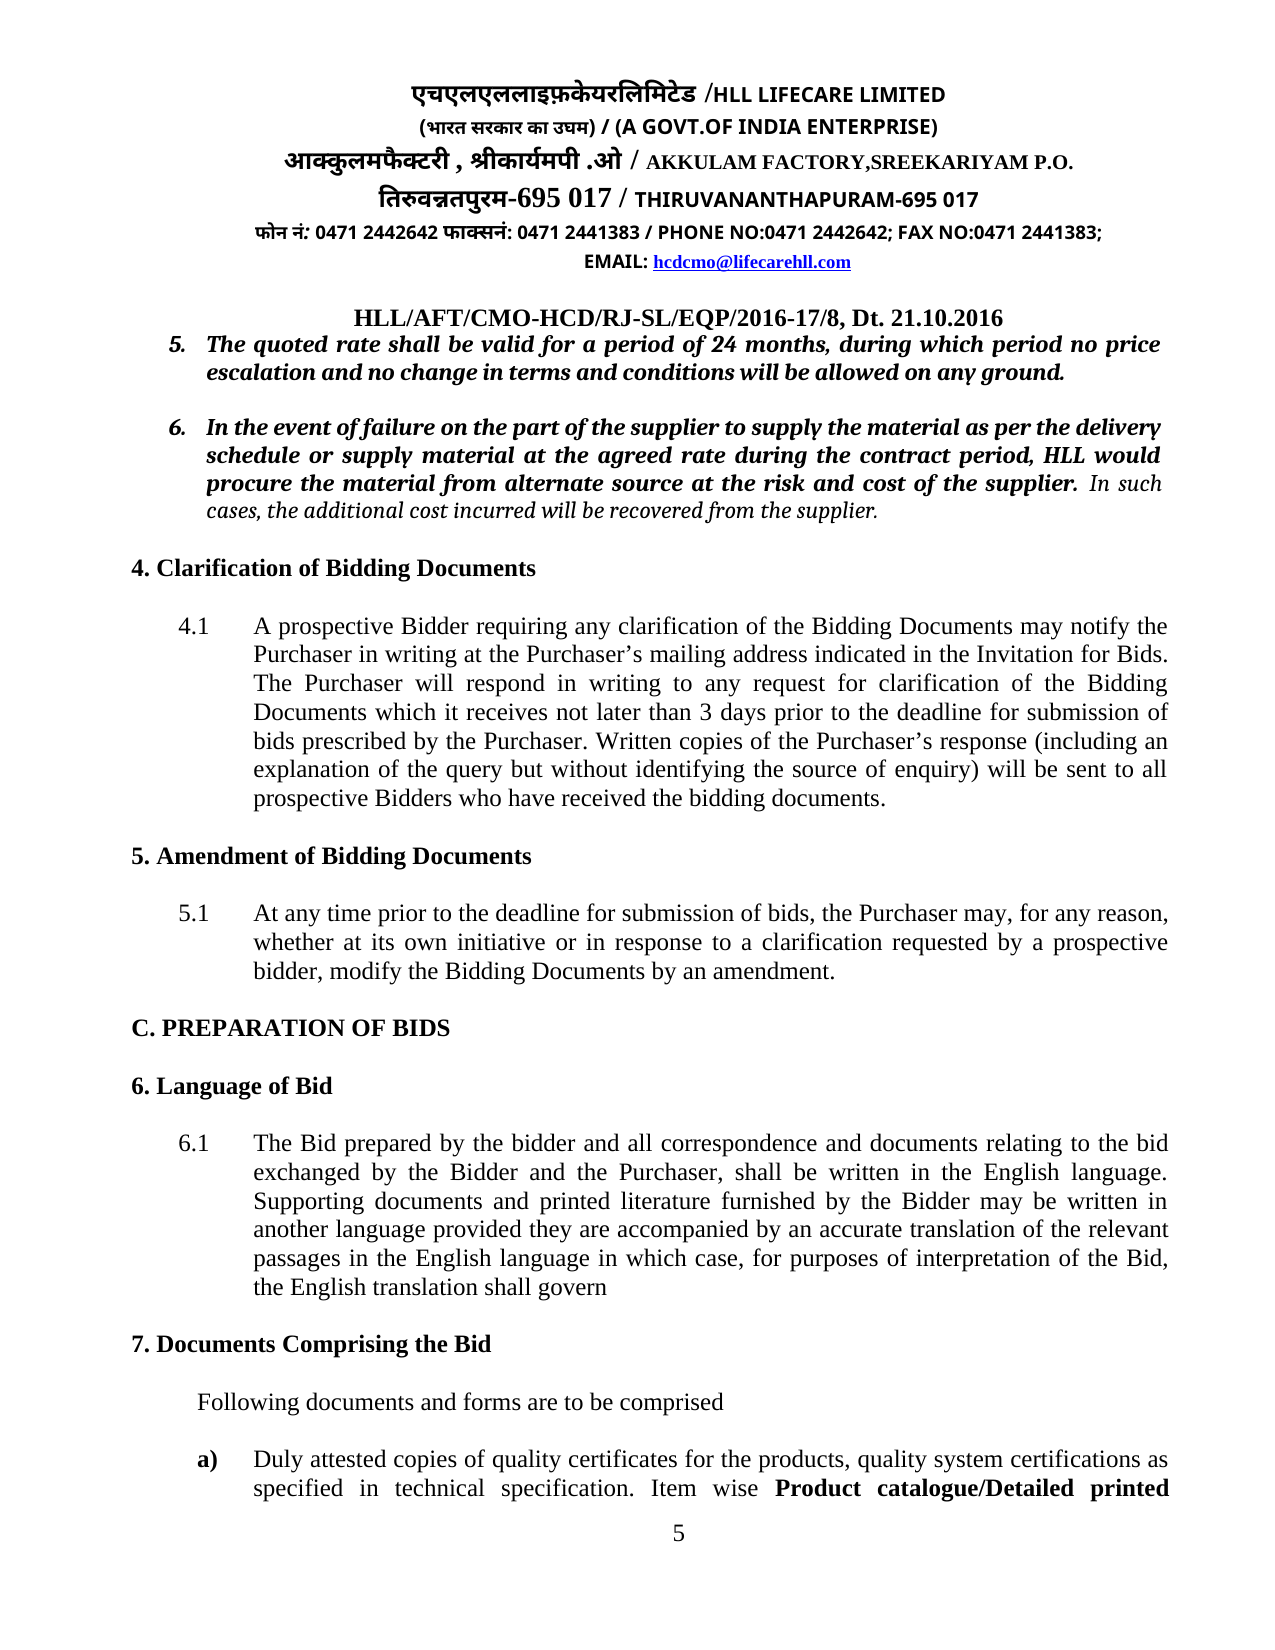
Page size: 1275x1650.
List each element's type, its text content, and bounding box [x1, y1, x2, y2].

text 6.1 The Bid prepared by the bidder and all correspondence and documents relating to the bid exchanged by the Bidder and the Purchaser, shall be written in the English language. Supporting documents and printed literature furnished by the Bidder may be written in another language provided they are accompanied by an accurate translation of the relevant passages in the English language in which case, for purposes of interpretation of the Bid, the English translation shall govern [178, 1128, 1169, 1301]
text 6. Language of Bid [131, 1071, 1226, 1099]
text C. PREPARATION OF BIDS [131, 1013, 1226, 1042]
text 7. Documents Comprising the Bid [131, 1329, 1226, 1358]
list In the event of failure on the part of the supplier to supply the material as per the delivery schedule or supply material at the agreed rate during the contract period, HLL would procure the material from alternate source at the risk and cost of the supplier. In such cases, the additional cost incurred will be recovered from the supplier. [169, 414, 1162, 524]
text Following documents and forms are to be comprised [131, 1387, 1226, 1416]
list The quoted rate shall be valid for a period of 24 months, during which period no price escalation and no change in terms and conditions will be allowed on any ground. [169, 331, 1162, 387]
text 4.1 A prospective Bidder requiring any clarification of the Bidding Documents may notify the Purchaser in writing at the Purchaser’s mailing address indicated in the Invitation for Bids. The Purchaser will respond in writing to any request for clarification of the Bidding Documents which it receives not later than 3 days prior to the deadline for submission of bids prescribed by the Purchaser. Written copies of the Purchaser’s response (including an explanation of the query but without identifying the source of enquiry) will be sent to all prospective Bidders who have received the bidding documents. [178, 611, 1169, 812]
text 4. Clarification of Bidding Documents [131, 553, 1226, 582]
text 5. Amendment of Bidding Documents [131, 841, 1226, 869]
text 5.1 At any time prior to the deadline for submission of bids, the Purchaser may, for any reason, whether at its own initiative or in response to a clarification requested by a prospective bidder, modify the Bidding Documents by an amendment. [178, 898, 1169, 984]
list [197, 1444, 1169, 1502]
